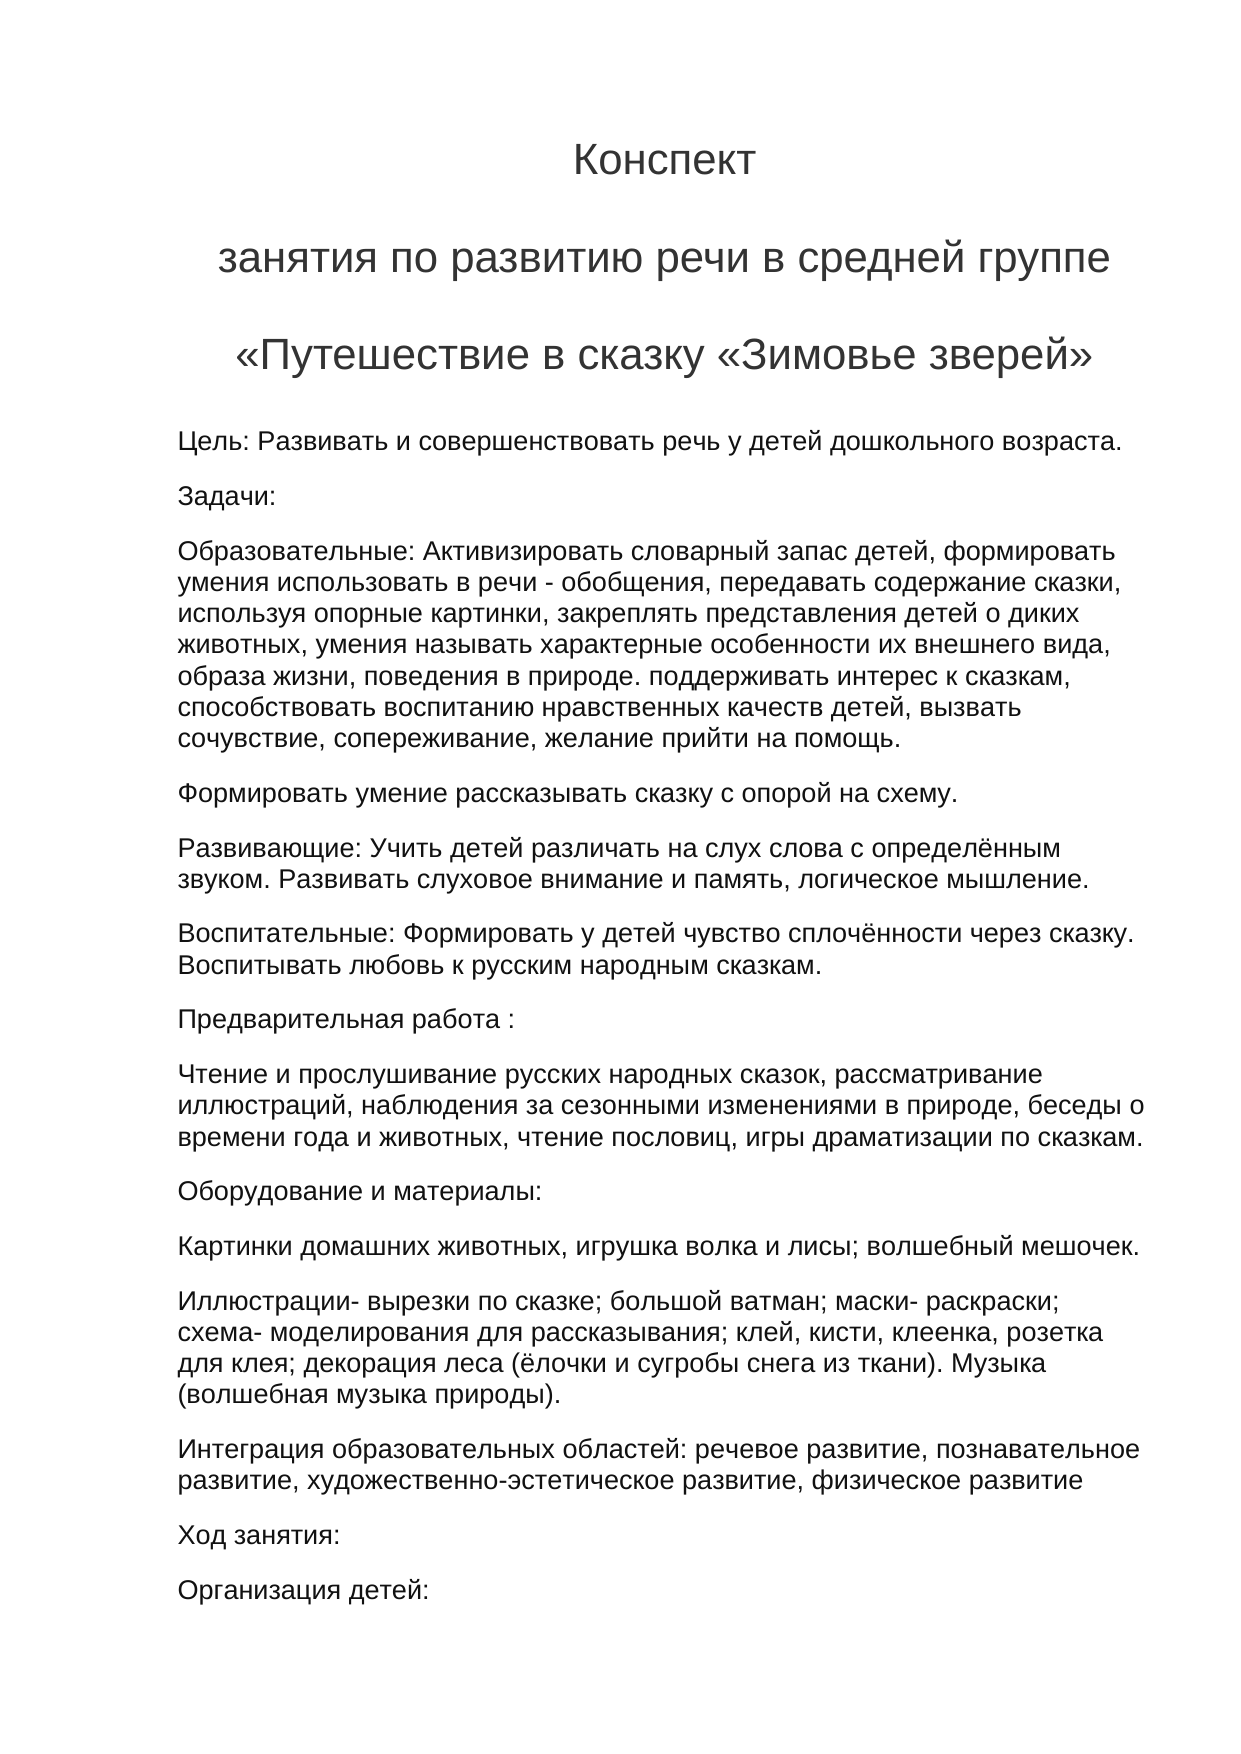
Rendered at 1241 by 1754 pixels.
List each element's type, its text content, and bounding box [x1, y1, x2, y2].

text Чтение и прослушивание русских народных сказок, рассматривание иллюстраций, наблюдения за сезонными изменениями в природе, беседы о времени года и животных, чтение пословиц, игры драматизации по сказкам. [177, 1058, 1152, 1152]
text Предварительная работа : [177, 1003, 1152, 1035]
text Ход занятия: [177, 1519, 1152, 1550]
text Конспект [177, 134, 1152, 184]
text Оборудование и материалы: [177, 1175, 1152, 1207]
text Задачи: [177, 480, 1152, 511]
text Иллюстрации- вырезки по сказке; большой ватман; маски- раскраски; схема- моделирования для рассказывания; клей, кисти, клеенка, розетка для клея; декорация леса (ёлочки и сугробы снега из ткани). Музыка (волшебная музыка природы). [177, 1285, 1152, 1410]
text Формировать умение рассказывать сказку с опорой на схему. [177, 777, 1152, 808]
text Цель: Развивать и совершенствовать речь у детей дошкольного возраста. [177, 425, 1152, 457]
text Развивающие: Учить детей различать на слух слова с определённым звуком. Развивать слуховое внимание и память, логическое мышление. [177, 832, 1152, 894]
text Образовательные: Активизировать словарный запас детей, формировать умения использовать в речи - обобщения, передавать содержание сказки, используя опорные картинки, закреплять представления детей о диких животных, умения называть характерные особенности их внешнего вида, образа жизни, поведения в природе. поддерживать интерес к сказкам, способствовать воспитанию нравственных качеств детей, вызвать сочувствие, сопереживание, желание прийти на помощь. [177, 535, 1152, 753]
text «Путешествие в сказку «Зимовье зверей» [177, 328, 1152, 378]
text Организация детей: [177, 1574, 1152, 1605]
text занятия по развитию речи в средней группе [177, 231, 1152, 281]
text Картинки домашних животных, игрушка волка и лисы; волшебный мешочек. [177, 1230, 1152, 1261]
text Воспитательные: Формировать у детей чувство сплочённости через сказку. Воспитывать любовь к русским народным сказкам. [177, 917, 1152, 980]
text Интеграция образовательных областей: речевое развитие, познавательное развитие, художественно-эстетическое развитие, физическое развитие [177, 1433, 1152, 1496]
